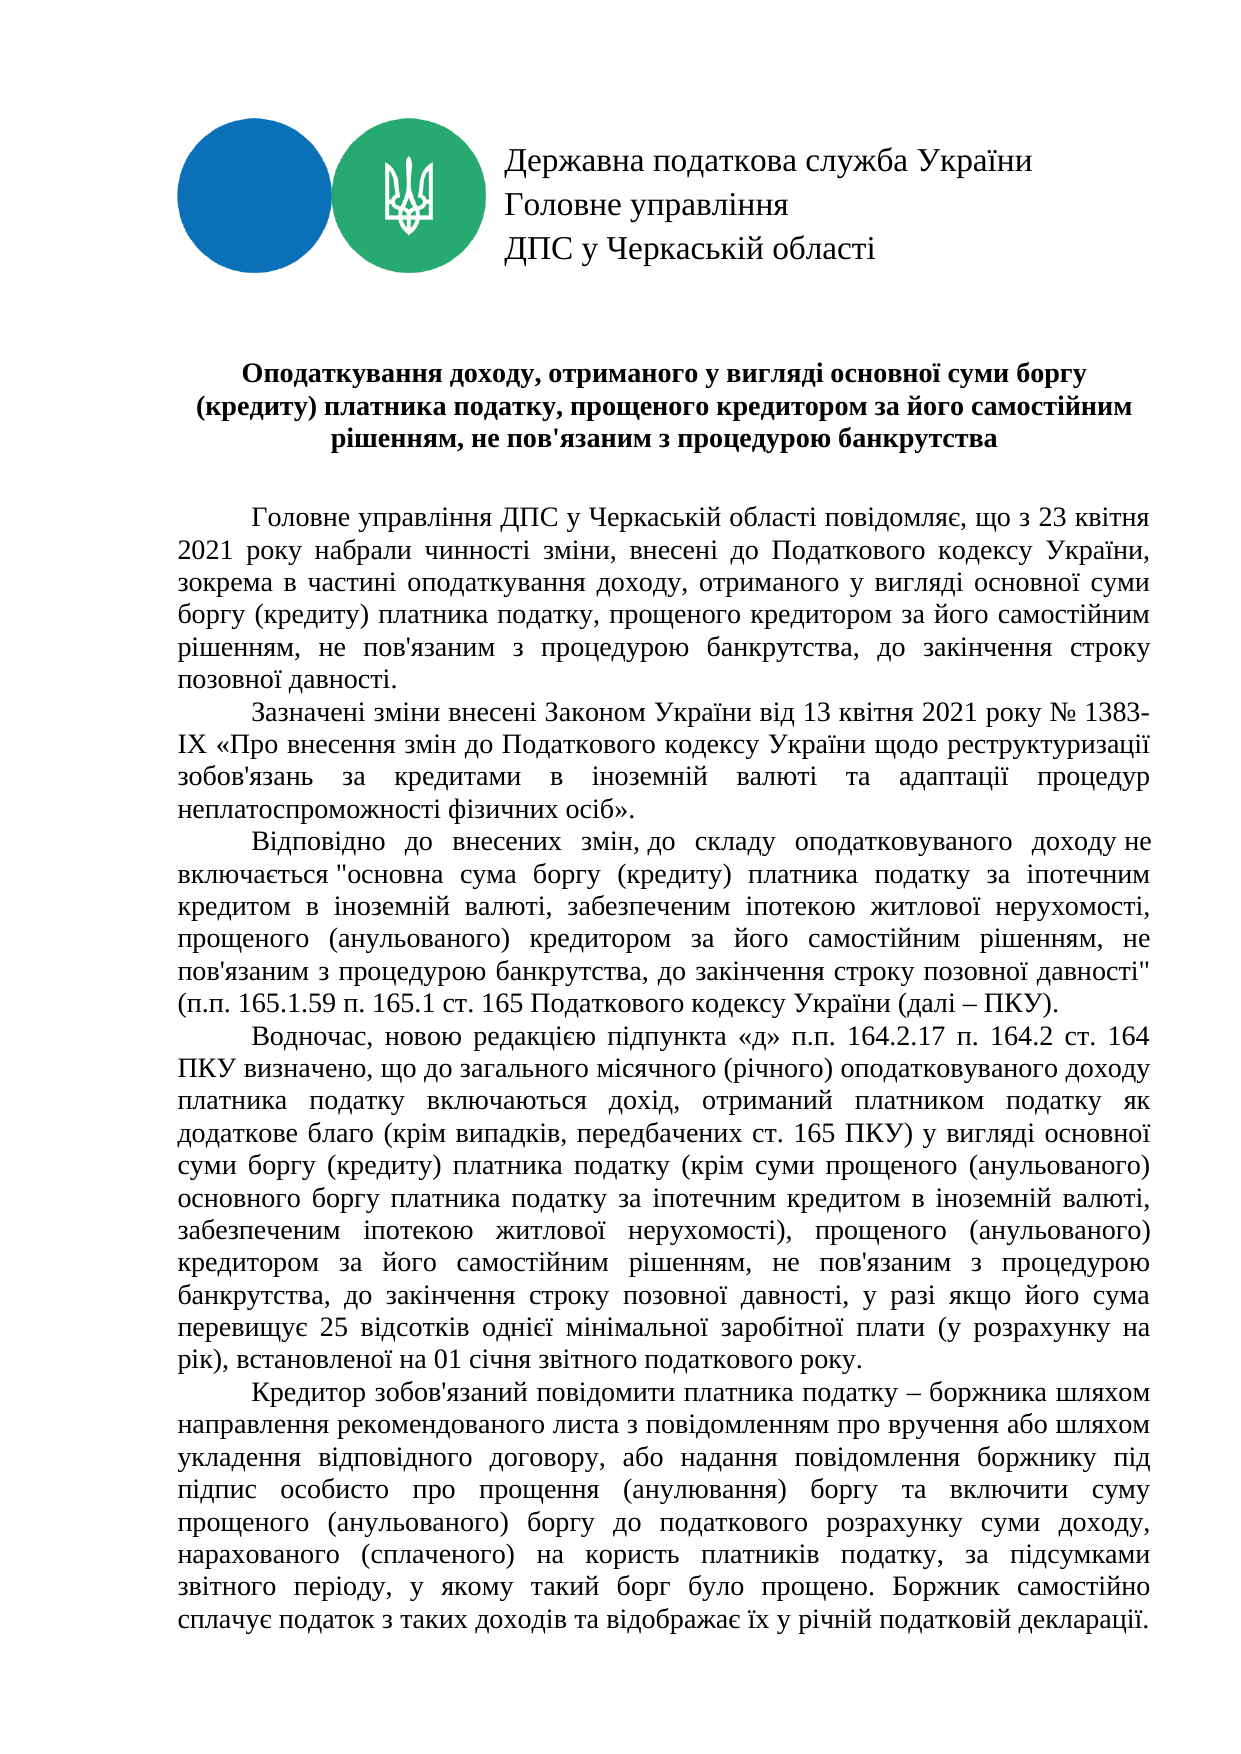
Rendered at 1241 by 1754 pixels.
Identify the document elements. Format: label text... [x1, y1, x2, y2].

text Головне управління ДПС у Черкаській області повідомляє, що з 23 квітня 2021 року набрали чинності зміни, внесені до Податкового кодексу України, зокрема в частині оподаткування доходу, отриманого у вигляді основної суми боргу (кредиту) платника податку, прощеного кредитором за його самостійним рішенням, не пов'язаним з процедурою банкрутства, до закінчення строку позовної давності. [177, 500, 1152, 695]
text Відповідно до внесених змін, до складу оподатковуваного доходу не включається "основна сума боргу (кредиту) платника податку за іпотечним кредитом в іноземній валюті, забезпеченим іпотекою житлової нерухомості, прощеного (анульованого) кредитором за його самостійним рішенням, не пов'язаним з процедурою банкрутства, до закінчення строку позовної давності" (п.п. 165.1.59 п. 165.1 ст. 165 Податкового кодексу України (далі – ПКУ). [177, 824, 1152, 1019]
picture [177, 118, 486, 273]
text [177, 1375, 1152, 1634]
text Оподаткування доходу, отриманого у вигляді основної суми боргу (кредиту) платника податку, прощеного кредитором за його самостійним рішенням, не пов'язаним з процедурою банкрутства [177, 356, 1152, 453]
text Водночас, новою редакцією підпункта «д» п.п. 164.2.17 п. 164.2 ст. 164 ПКУ визначено, що до загального місячного (річного) оподатковуваного доходу платника податку включаються дохід, отриманий платником податку як додаткове благо (крім випадків, передбачених ст. 165 ПКУ) у вигляді основної суми боргу (кредиту) платника податку (крім суми прощеного (анульованого) основного боргу платника податку за іпотечним кредитом в іноземній валюті, забезпеченим іпотекою житлової нерухомості), прощеного (анульованого) кредитором за його самостійним рішенням, не пов'язаним з процедурою банкрутства, до закінчення строку позовної давності, у разі якщо його сума перевищує 25 відсотків однієї мінімальної заробітної плати (у розрахунку на рік), встановленої на 01 січня звітного податкового року. [177, 1019, 1152, 1375]
text Зазначені зміни внесені Законом України від 13 квітня 2021 року № 1383-IX «Про внесення змін до Податкового кодексу України щодо реструктуризації зобов'язань за кредитами в іноземній валюті та адаптації процедур неплатоспроможності фізичних осіб». [177, 695, 1152, 824]
